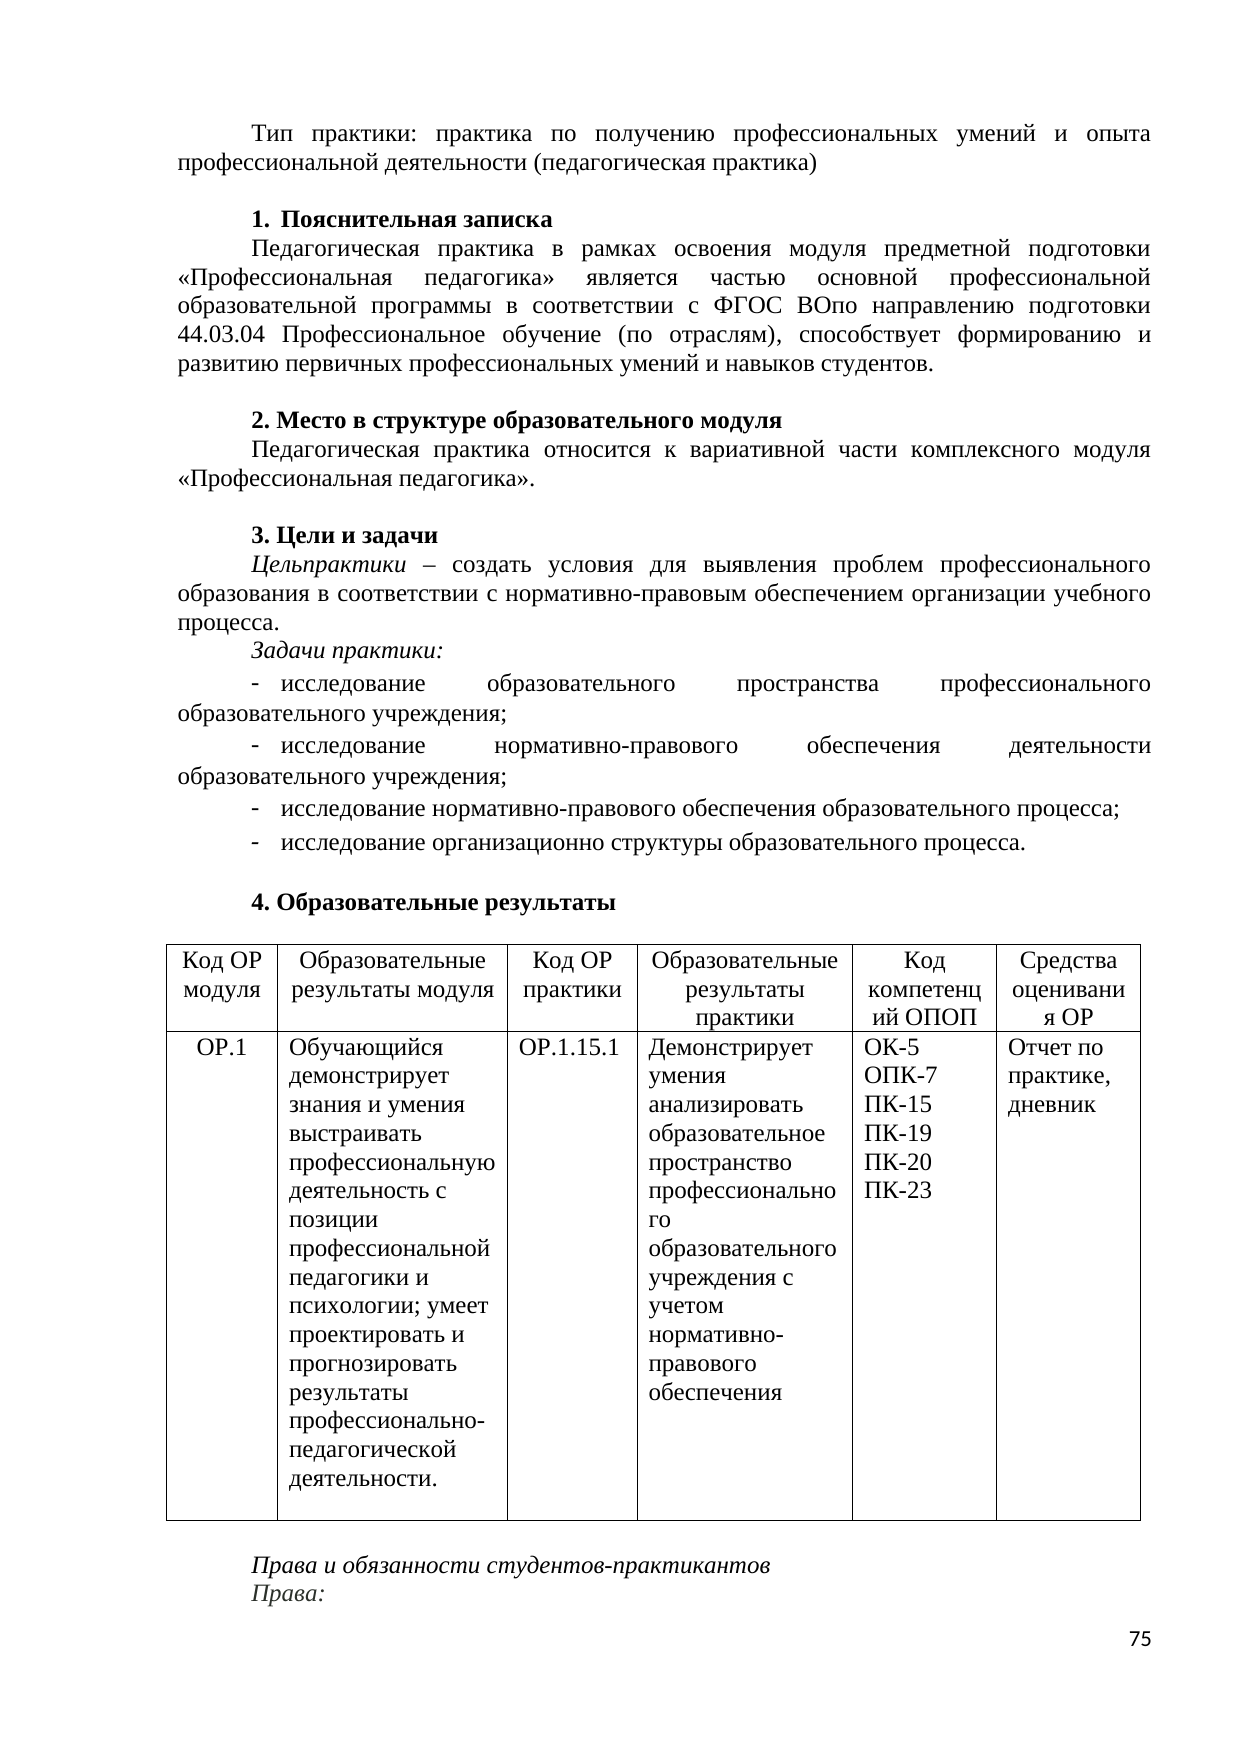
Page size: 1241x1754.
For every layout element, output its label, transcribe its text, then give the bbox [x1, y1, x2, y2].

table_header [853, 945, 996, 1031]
text Права: [177, 1578, 1152, 1607]
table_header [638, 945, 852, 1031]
list исследование образовательного пространства профессионального образовательного учреждения; [177, 664, 1152, 727]
text Тип практики: практика по получению профессиональных умений и опыта профессиональной деятельности (педагогическая практика) [177, 118, 1152, 176]
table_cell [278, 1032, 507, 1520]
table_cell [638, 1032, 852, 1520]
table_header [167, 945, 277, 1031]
list Пояснительная записка [177, 204, 1152, 233]
text Педагогическая практика относится к вариативной части комплексного модуля «Профессиональная педагогика». [177, 434, 1152, 492]
text 3. Цели и задачи [177, 521, 1152, 549]
list исследование нормативно-правового обеспечения деятельности образовательного учреждения; [177, 727, 1152, 790]
text Задачи практики: [177, 636, 1152, 664]
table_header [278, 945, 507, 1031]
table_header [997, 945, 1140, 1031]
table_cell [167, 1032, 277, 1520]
list исследование организационно структуры образовательного процесса. [177, 824, 1152, 858]
text Цельпрактики – создать условия для выявления проблем профессионального образования в соответствии с нормативно-правовым обеспечением организации учебного процесса. [177, 549, 1152, 636]
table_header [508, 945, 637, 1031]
text 4. Образовательные результаты [177, 887, 1152, 916]
text 2. Место в структуре образовательного модуля [177, 406, 1152, 434]
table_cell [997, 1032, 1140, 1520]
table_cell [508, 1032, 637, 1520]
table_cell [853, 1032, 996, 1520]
list исследование нормативно-правового обеспечения образовательного процесса; [177, 790, 1152, 824]
text Педагогическая практика в рамках освоения модуля предметной подготовки «Профессиональная педагогика» является частью основной профессиональной образовательной программы в соответствии с ФГОС ВОпо направлению подготовки 44.03.04 Профессиональное обучение (по отраслям), способствует формированию и развитию первичных профессиональных умений и навыков студентов. [177, 233, 1152, 377]
text Права и обязанности студентов-практикантов [177, 1550, 1152, 1578]
